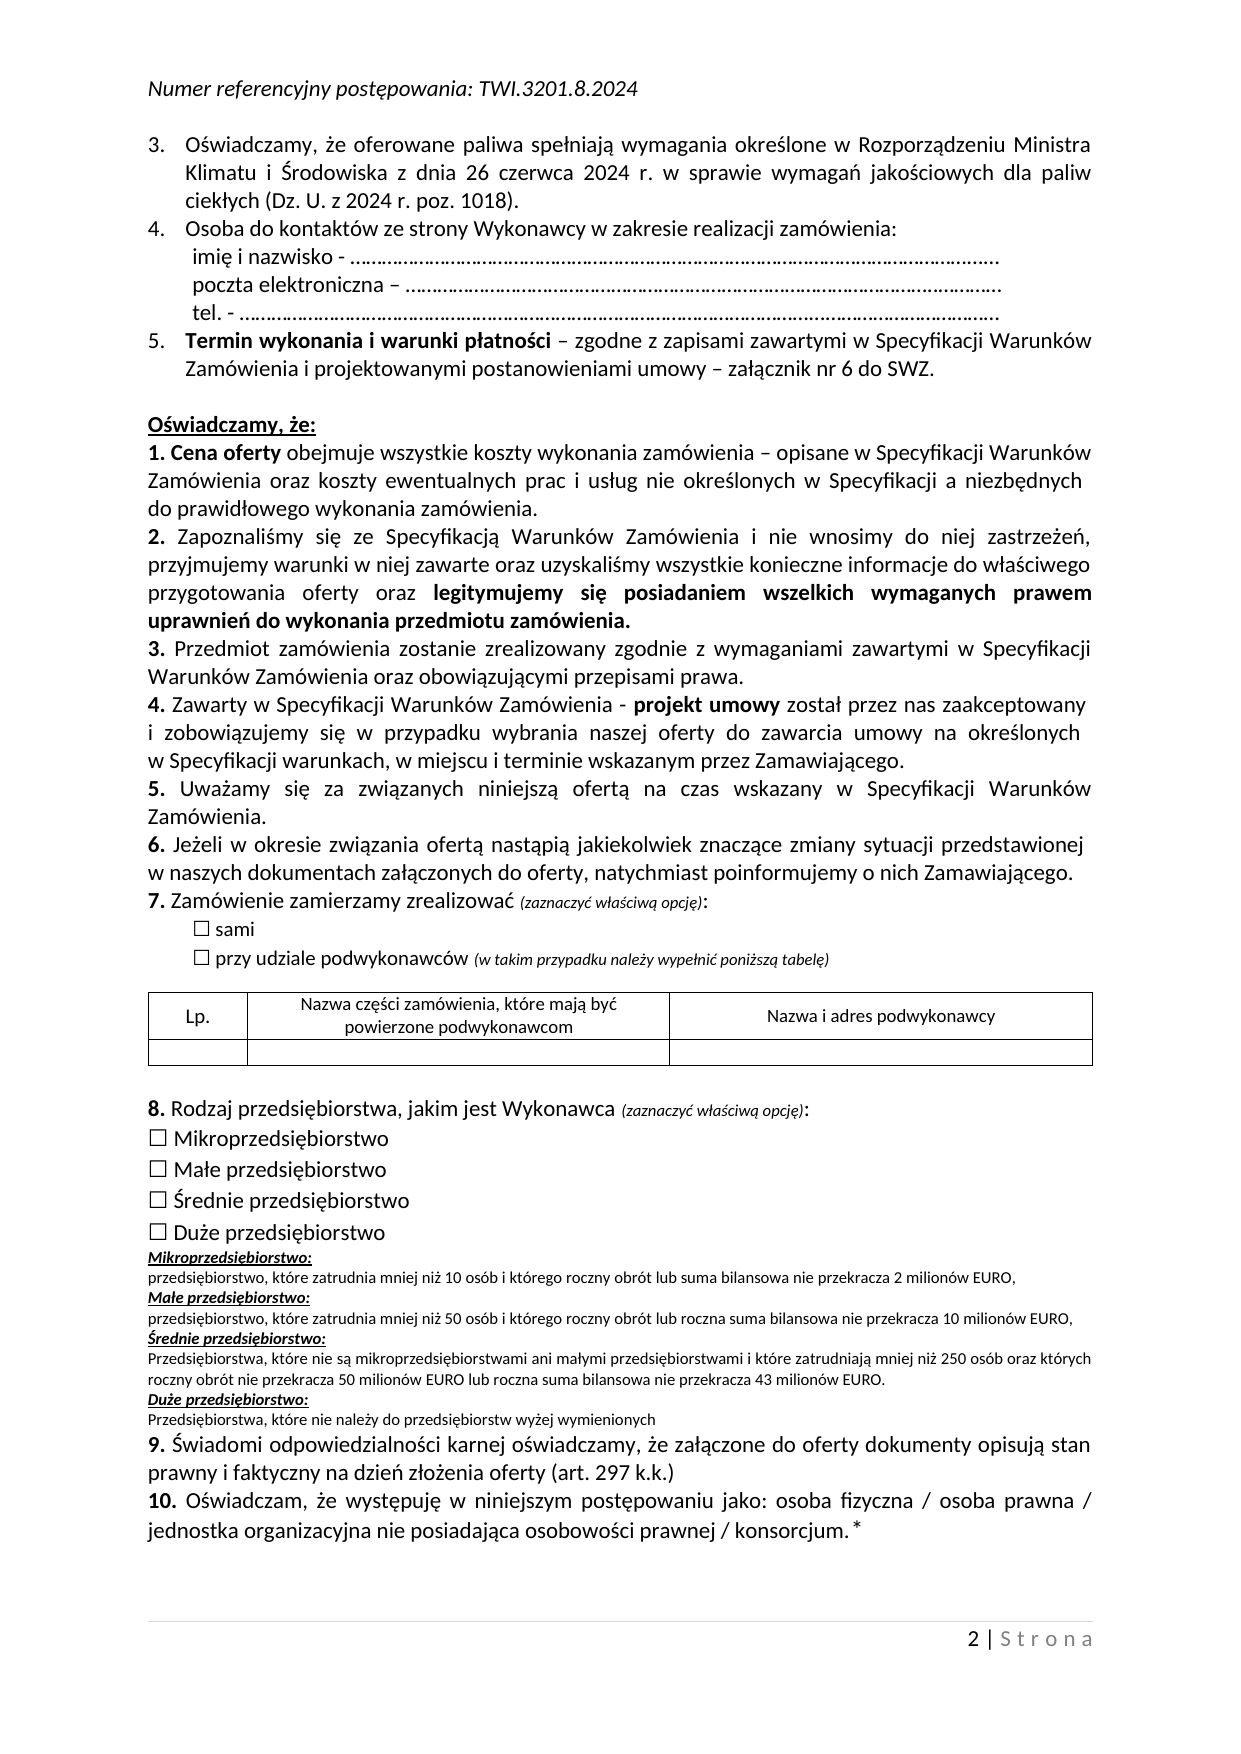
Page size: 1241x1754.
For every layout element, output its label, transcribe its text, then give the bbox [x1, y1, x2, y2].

table_cell [248, 1040, 669, 1065]
text 5. Uważamy się za związanych niniejszą ofertą na czas wskazany w Specyfikacji Warunków Zamówienia. [148, 774, 1093, 830]
text 3. Przedmiot zamówienia zostanie zrealizowany zgodnie z wymaganiami zawartymi w Specyfikacji Warunków Zamówienia oraz obowiązującymi przepisami prawa. [148, 634, 1093, 690]
text sami [192, 914, 1093, 943]
text Małe przedsiębiorstwo [148, 1153, 1093, 1184]
text przedsiębiorstwo, które zatrudnia mniej niż 50 osób i którego roczny obrót lub roczna suma bilansowa nie przekracza 10 milionów EURO, [148, 1308, 1093, 1328]
text imię i nazwisko - ………………………………………………………………………………………………………...… [192, 242, 1093, 270]
text 7. Zamówienie zamierzamy zrealizować (zaznaczyć właściwą opcję): [148, 886, 1093, 914]
text Mikroprzedsiębiorstwo [148, 1122, 1093, 1153]
text Mikroprzedsiębiorstwo: [148, 1247, 1093, 1267]
table_cell [670, 1040, 1092, 1065]
list Oświadczamy, że oferowane paliwa spełniają wymagania określone w Rozporządzeniu Ministra Klimatu i Środowiska z dnia 26 czerwca 2024 r. w sprawie wymagań jakościowych dla paliw ciekłych (Dz. U. z 2024 r. poz. 1018). [148, 130, 1093, 214]
table_header Lp. [149, 993, 247, 1038]
text Przedsiębiorstwa, które nie należy do przedsiębiorstw wyżej wymienionych [148, 1409, 1093, 1430]
list Osoba do kontaktów ze strony Wykonawcy w zakresie realizacji zamówienia: [148, 214, 1093, 242]
text poczta elektroniczna – ………………………………………………………………………………………..………… [192, 270, 1093, 298]
table_header Nazwa i adres podwykonawcy [670, 993, 1092, 1038]
text Oświadczamy, że: [148, 410, 1093, 438]
text 1. Cena oferty obejmuje wszystkie koszty wykonania zamówienia – opisane w Specyfikacji Warunków Zamówienia oraz koszty ewentualnych prac i usług nie określonych w Specyfikacji a niezbędnych do prawidłowego wykonania zamówienia. [148, 438, 1093, 522]
text 4. Zawarty w Specyfikacji Warunków Zamówienia - projekt umowy został przez nas zaakceptowany i zobowiązujemy się w przypadku wybrania naszej oferty do zawarcia umowy na określonych w Specyfikacji warunkach, w miejscu i terminie wskazanym przez Zamawiającego. [148, 690, 1093, 774]
text 2. Zapoznaliśmy się ze Specyfikacją Warunków Zamówienia i nie wnosimy do niej zastrzeżeń, przyjmujemy warunki w niej zawarte oraz uzyskaliśmy wszystkie konieczne informacje do właściwego przygotowania oferty oraz legitymujemy się posiadaniem wszelkich wymaganych prawem uprawnień do wykonania przedmiotu zamówienia. [148, 522, 1093, 634]
text Średnie przedsiębiorstwo [148, 1184, 1093, 1216]
text tel. - ………………………………………………………………………………………………...…………………………… [192, 298, 1093, 326]
text 9. Świadomi odpowiedzialności karnej oświadczamy, że załączone do oferty dokumenty opisują stan prawny i faktyczny na dzień złożenia oferty (art. 297 k.k.) [148, 1430, 1093, 1486]
text przedsiębiorstwo, które zatrudnia mniej niż 10 osób i którego roczny obrót lub suma bilansowa nie przekracza 2 milionów EURO, [148, 1267, 1093, 1288]
text przy udziale podwykonawców (w takim przypadku należy wypełnić poniższą tabelę) [192, 943, 1093, 971]
text 10. Oświadczam, że występuję w niniejszym postępowaniu jako: osoba fizyczna / osoba prawna / jednostka organizacyjna nie posiadająca osobowości prawnej / konsorcjum.* [148, 1486, 1093, 1544]
text 6. Jeżeli w okresie związania ofertą nastąpią jakiekolwiek znaczące zmiany sytuacji przedstawionej w naszych dokumentach załączonych do oferty, natychmiast poinformujemy o nich Zamawiającego. [148, 830, 1093, 886]
text Duże przedsiębiorstwo: [148, 1389, 1093, 1409]
text Małe przedsiębiorstwo: [148, 1288, 1093, 1308]
text Przedsiębiorstwa, które nie są mikroprzedsiębiorstwami ani małymi przedsiębiorstwami i które zatrudniają mniej niż 250 osób oraz których roczny obrót nie przekracza 50 milionów EURO lub roczna suma bilansowa nie przekracza 43 milionów EURO. [148, 1348, 1093, 1389]
table_header Nazwa części zamówienia, które mają być powierzone podwykonawcom [248, 993, 669, 1038]
table_cell [149, 1040, 247, 1065]
text Duże przedsiębiorstwo [148, 1216, 1093, 1247]
text Średnie przedsiębiorstwo: [148, 1328, 1093, 1348]
text 8. Rodzaj przedsiębiorstwa, jakim jest Wykonawca (zaznaczyć właściwą opcję): [148, 1094, 1093, 1122]
list Termin wykonania i warunki płatności – zgodne z zapisami zawartymi w Specyfikacji Warunków Zamówienia i projektowanymi postanowieniami umowy – załącznik nr 6 do SWZ. [148, 326, 1093, 382]
